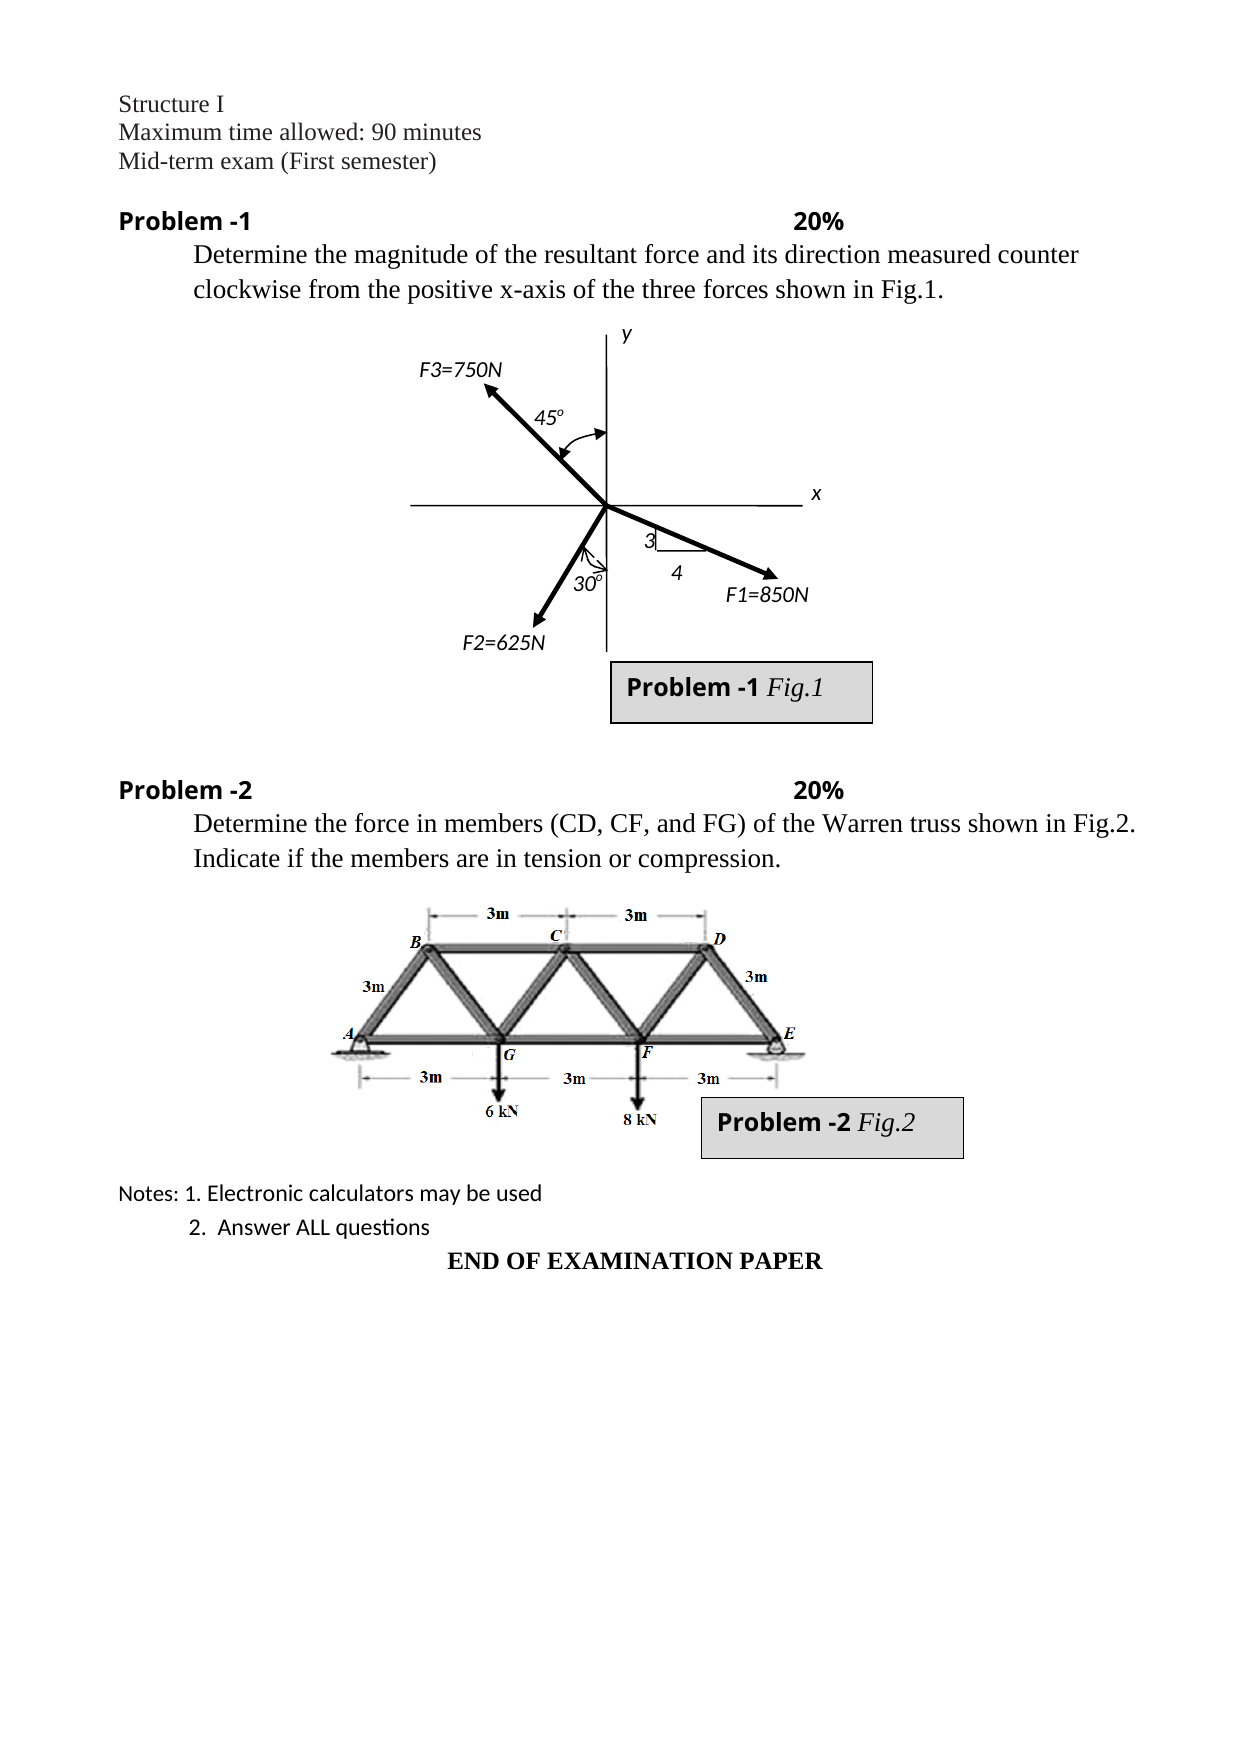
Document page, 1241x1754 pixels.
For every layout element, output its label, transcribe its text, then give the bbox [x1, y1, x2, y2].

text Structure I [118, 89, 1152, 117]
text Maximum time allowed: 90 minutes [118, 117, 1152, 146]
text Notes: 1. Electronic calculators may be used [118, 1178, 1152, 1208]
text Problem -2 20% [118, 773, 1152, 807]
text Determine the force in members (CD, CF, and FG) of the Warren truss shown in Fig.2. Indicate if the members are in tension or compression. [193, 807, 1152, 874]
text Determine the magnitude of the resultant force and its direction measured counter clockwise from the positive x-axis of the three forces shown in Fig.1. [193, 238, 1152, 304]
text Problem -1 20% [118, 204, 1152, 238]
text Mid-term exam (First semester) [118, 146, 1152, 175]
text 2. Answer ALL questions [118, 1212, 1152, 1241]
text END OF EXAMINATION PAPER [118, 1246, 1152, 1274]
picture [330, 895, 806, 1127]
